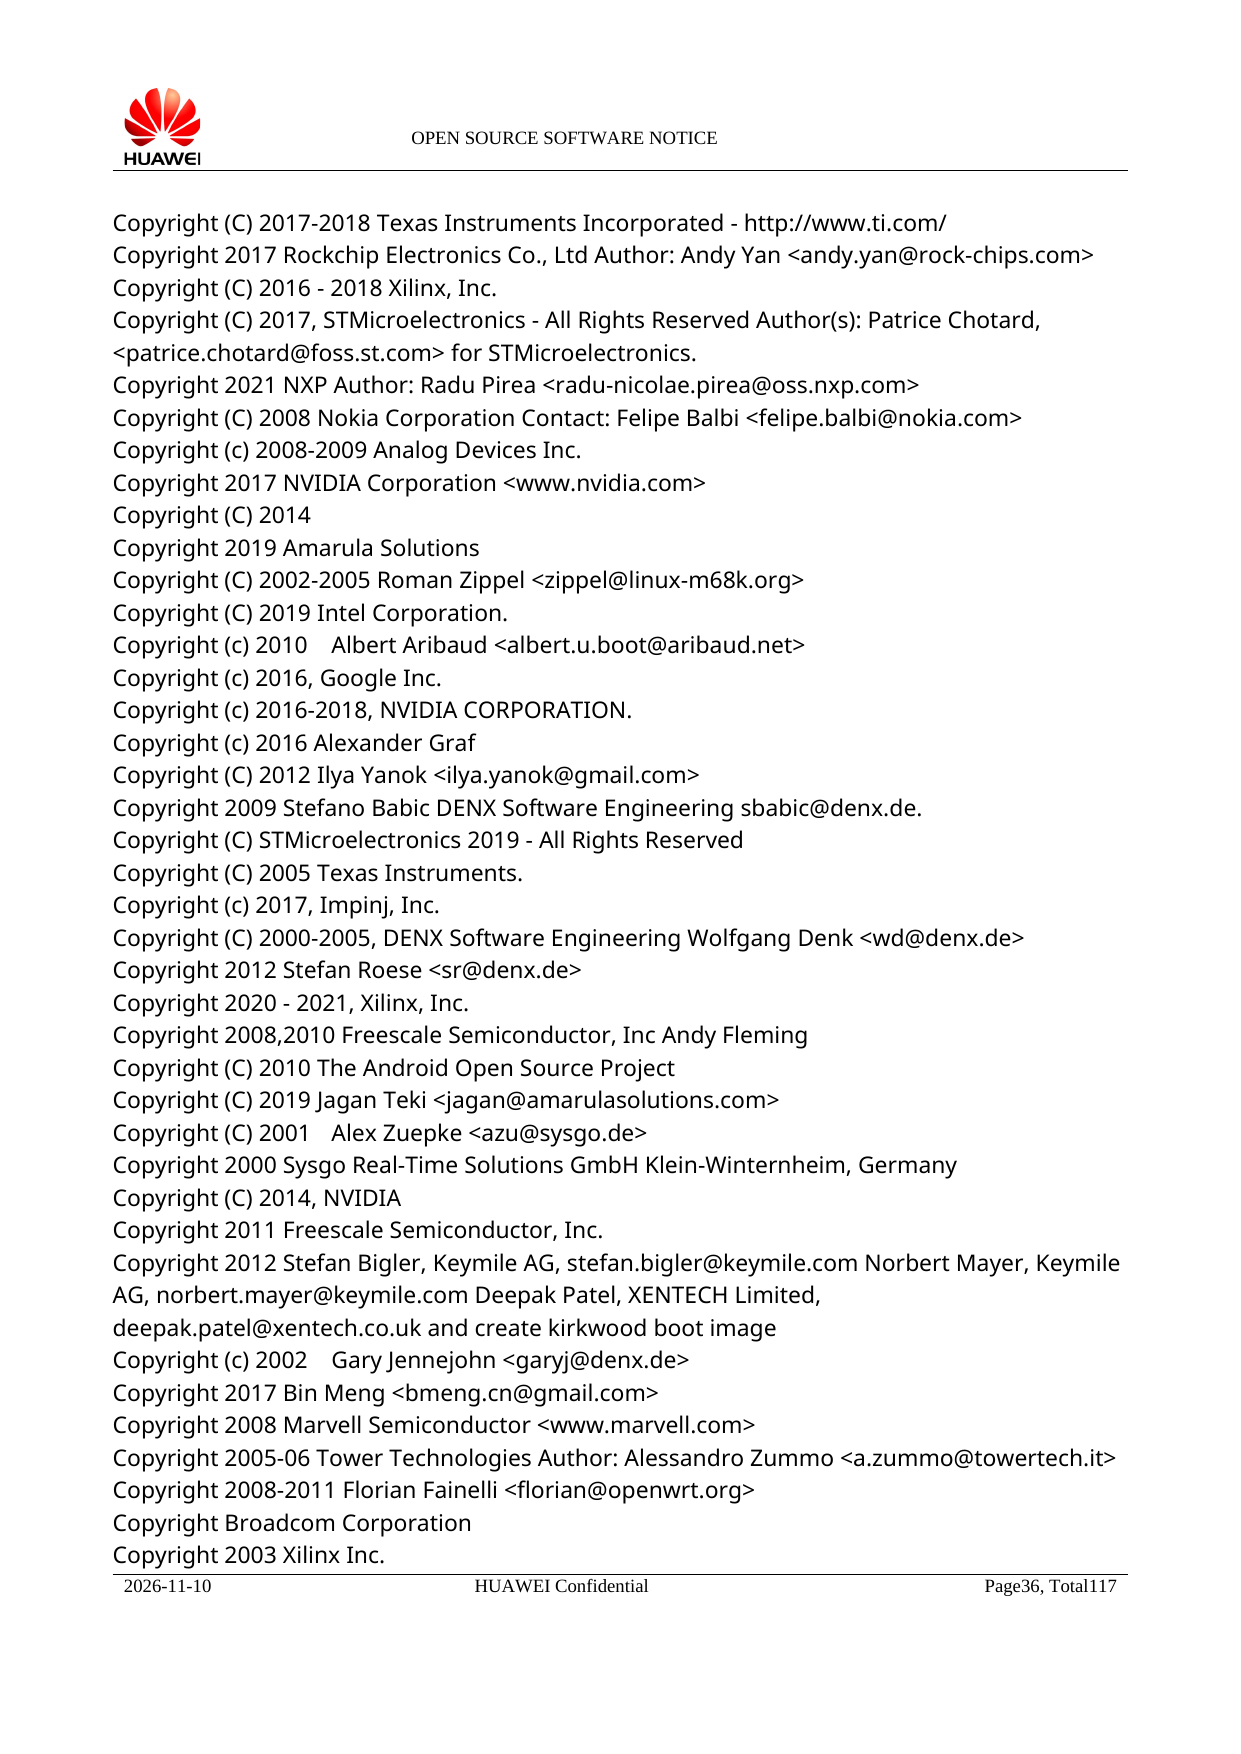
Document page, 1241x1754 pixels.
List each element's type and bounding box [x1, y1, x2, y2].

picture [124, 88, 201, 165]
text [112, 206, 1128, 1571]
